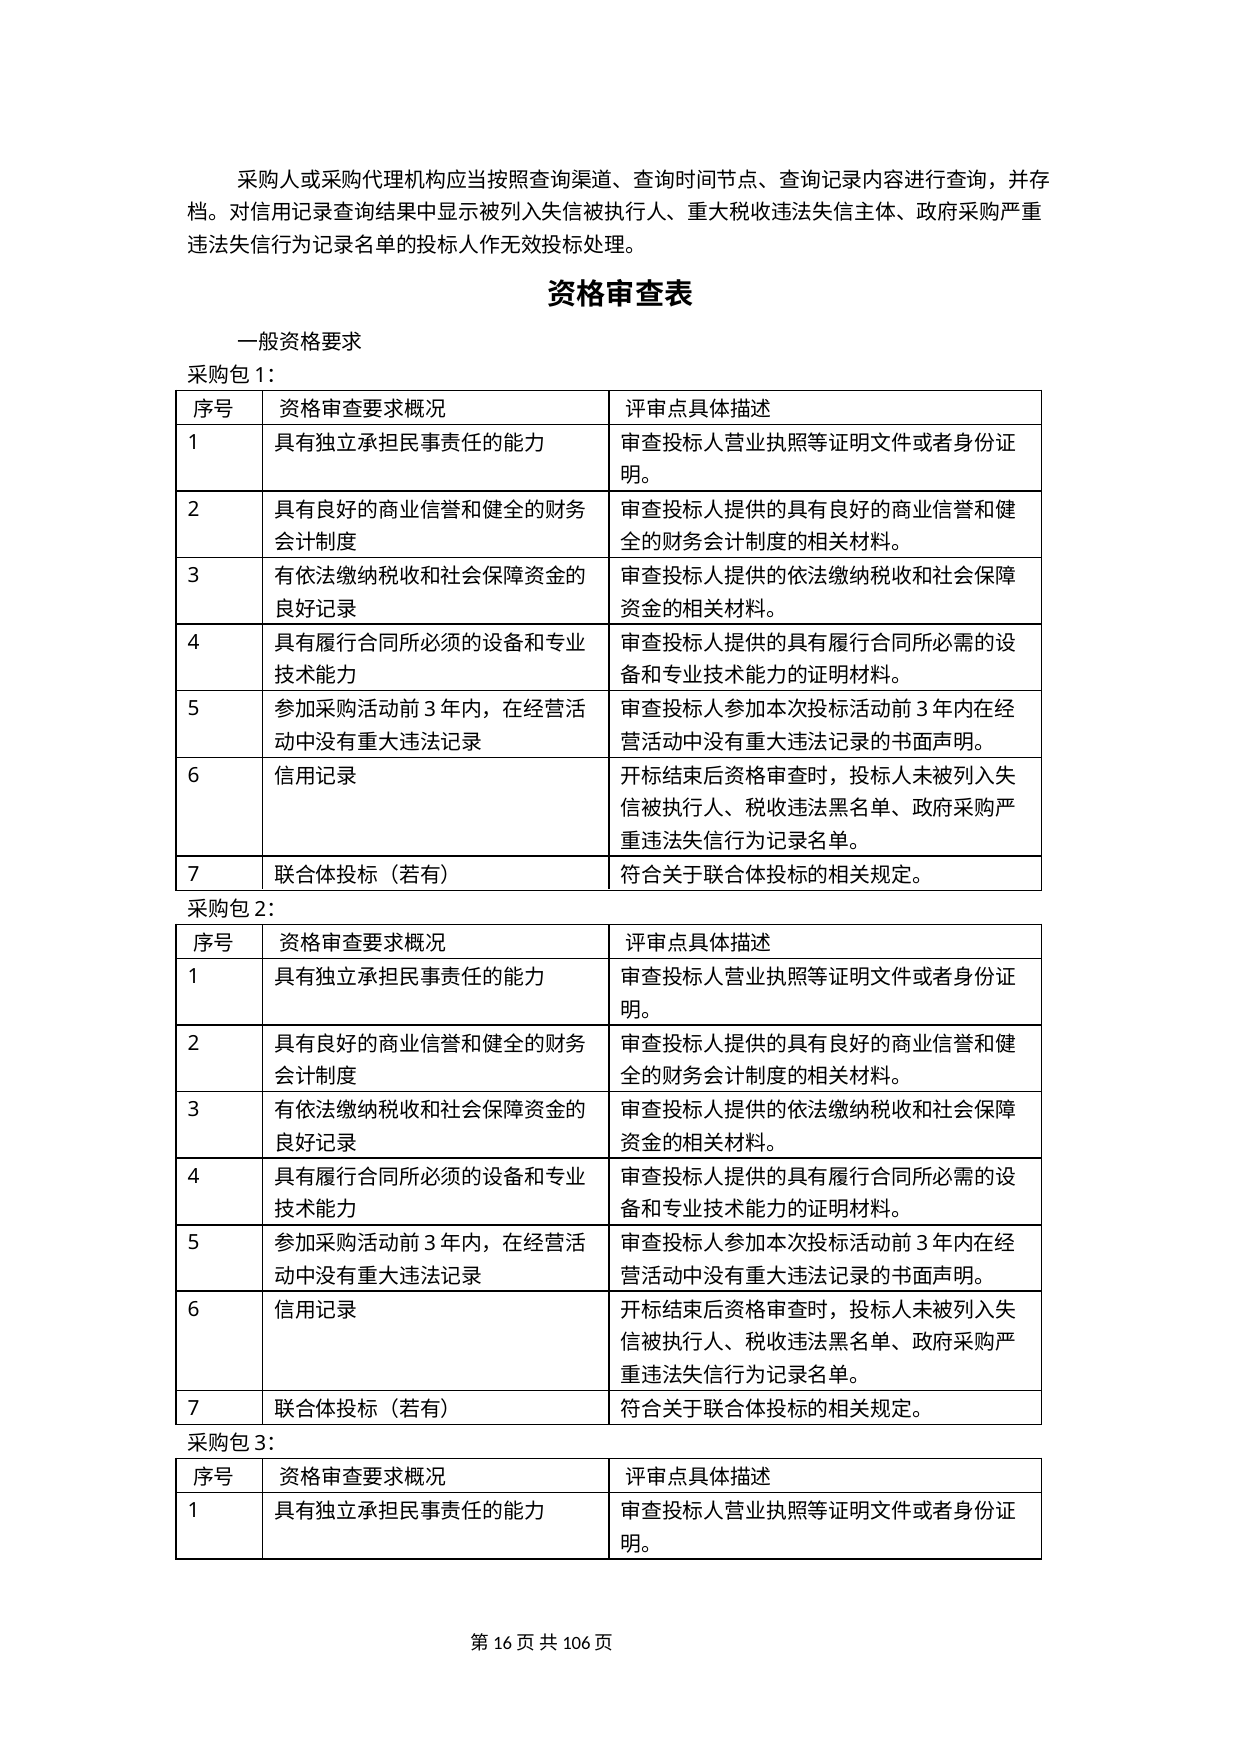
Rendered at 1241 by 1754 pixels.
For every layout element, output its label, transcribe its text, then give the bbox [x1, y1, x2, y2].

table_header 序号 [177, 925, 262, 958]
table_cell 有依法缴纳税收和社会保障资金的良好记录 [263, 1092, 608, 1157]
table_header 资格审查要求概况 [263, 1459, 608, 1492]
table_cell 有依法缴纳税收和社会保障资金的良好记录 [263, 558, 608, 623]
table_cell 6 [177, 1292, 262, 1389]
table_cell 参加采购活动前3年内，在经营活动中没有重大违法记录 [263, 1226, 608, 1290]
table_cell 具有良好的商业信誉和健全的财务会计制度 [263, 492, 608, 557]
table_cell 审查投标人营业执照等证明文件或者身份证明。 [610, 959, 1041, 1024]
table_cell 联合体投标（若有） [263, 1391, 608, 1423]
table_cell 1 [177, 1493, 262, 1558]
table_cell 符合关于联合体投标的相关规定。 [610, 857, 1041, 889]
table_cell 具有独立承担民事责任的能力 [263, 425, 608, 490]
table_cell 2 [177, 1026, 262, 1091]
table_cell 3 [177, 558, 262, 623]
table_cell 联合体投标（若有） [263, 857, 608, 889]
table_cell 具有独立承担民事责任的能力 [263, 1493, 608, 1558]
table_cell 审查投标人提供的具有良好的商业信誉和健全的财务会计制度的相关材料。 [610, 492, 1041, 557]
table_cell 2 [177, 492, 262, 557]
table_cell 具有履行合同所必须的设备和专业技术能力 [263, 1159, 608, 1224]
table_cell 4 [177, 625, 262, 690]
table_cell 6 [177, 758, 262, 855]
text 采购包3： [187, 1425, 1053, 1458]
table_cell 审查投标人参加本次投标活动前3年内在经营活动中没有重大违法记录的书面声明。 [610, 691, 1041, 756]
table_cell 5 [177, 1226, 262, 1290]
table_cell 信用记录 [263, 758, 608, 855]
table_cell 审查投标人营业执照等证明文件或者身份证明。 [610, 1493, 1041, 1558]
table_cell 审查投标人提供的具有履行合同所必需的设备和专业技术能力的证明材料。 [610, 1159, 1041, 1224]
table_cell 审查投标人提供的依法缴纳税收和社会保障资金的相关材料。 [610, 1092, 1041, 1157]
table_cell 具有独立承担民事责任的能力 [263, 959, 608, 1024]
table_cell 7 [177, 1391, 262, 1423]
table_cell 符合关于联合体投标的相关规定。 [610, 1391, 1041, 1423]
table_cell 开标结束后资格审查时，投标人未被列入失信被执行人、税收违法黑名单、政府采购严重违法失信行为记录名单。 [610, 1292, 1041, 1389]
table_cell 参加采购活动前3年内，在经营活动中没有重大违法记录 [263, 691, 608, 756]
text 采购包2： [187, 891, 1053, 923]
table_header 评审点具体描述 [610, 1459, 1041, 1492]
table_cell 信用记录 [263, 1292, 608, 1389]
table_header 评审点具体描述 [610, 925, 1041, 958]
text 采购包1： [187, 357, 1053, 389]
table_cell 4 [177, 1159, 262, 1224]
table_header 资格审查要求概况 [263, 925, 608, 958]
table_cell 1 [177, 425, 262, 490]
table_header 序号 [177, 1459, 262, 1492]
table_cell 1 [177, 959, 262, 1024]
text 资格审查表 [187, 259, 1053, 324]
table_cell 审查投标人营业执照等证明文件或者身份证明。 [610, 425, 1041, 490]
table_cell 开标结束后资格审查时，投标人未被列入失信被执行人、税收违法黑名单、政府采购严重违法失信行为记录名单。 [610, 758, 1041, 855]
table_cell 3 [177, 1092, 262, 1157]
table_header 评审点具体描述 [610, 391, 1041, 423]
table_cell 7 [177, 857, 262, 889]
table_header 资格审查要求概况 [263, 391, 608, 423]
table_cell 审查投标人提供的具有履行合同所必需的设备和专业技术能力的证明材料。 [610, 625, 1041, 690]
table_cell 审查投标人提供的具有良好的商业信誉和健全的财务会计制度的相关材料。 [610, 1026, 1041, 1091]
text 一般资格要求 [187, 324, 1053, 357]
table_cell 审查投标人提供的依法缴纳税收和社会保障资金的相关材料。 [610, 558, 1041, 623]
table_header 序号 [177, 391, 262, 423]
table_cell 具有履行合同所必须的设备和专业技术能力 [263, 625, 608, 690]
table_cell 具有良好的商业信誉和健全的财务会计制度 [263, 1026, 608, 1091]
table_cell 审查投标人参加本次投标活动前3年内在经营活动中没有重大违法记录的书面声明。 [610, 1226, 1041, 1290]
table_cell 5 [177, 691, 262, 756]
text 采购人或采购代理机构应当按照查询渠道、查询时间节点、查询记录内容进行查询，并存档。对信用记录查询结果中显示被列入失信被执行人、重大税收违法失信主体、政府采购严重违法失信行为记录名单的投标人作无效投标处理。 [187, 162, 1053, 259]
